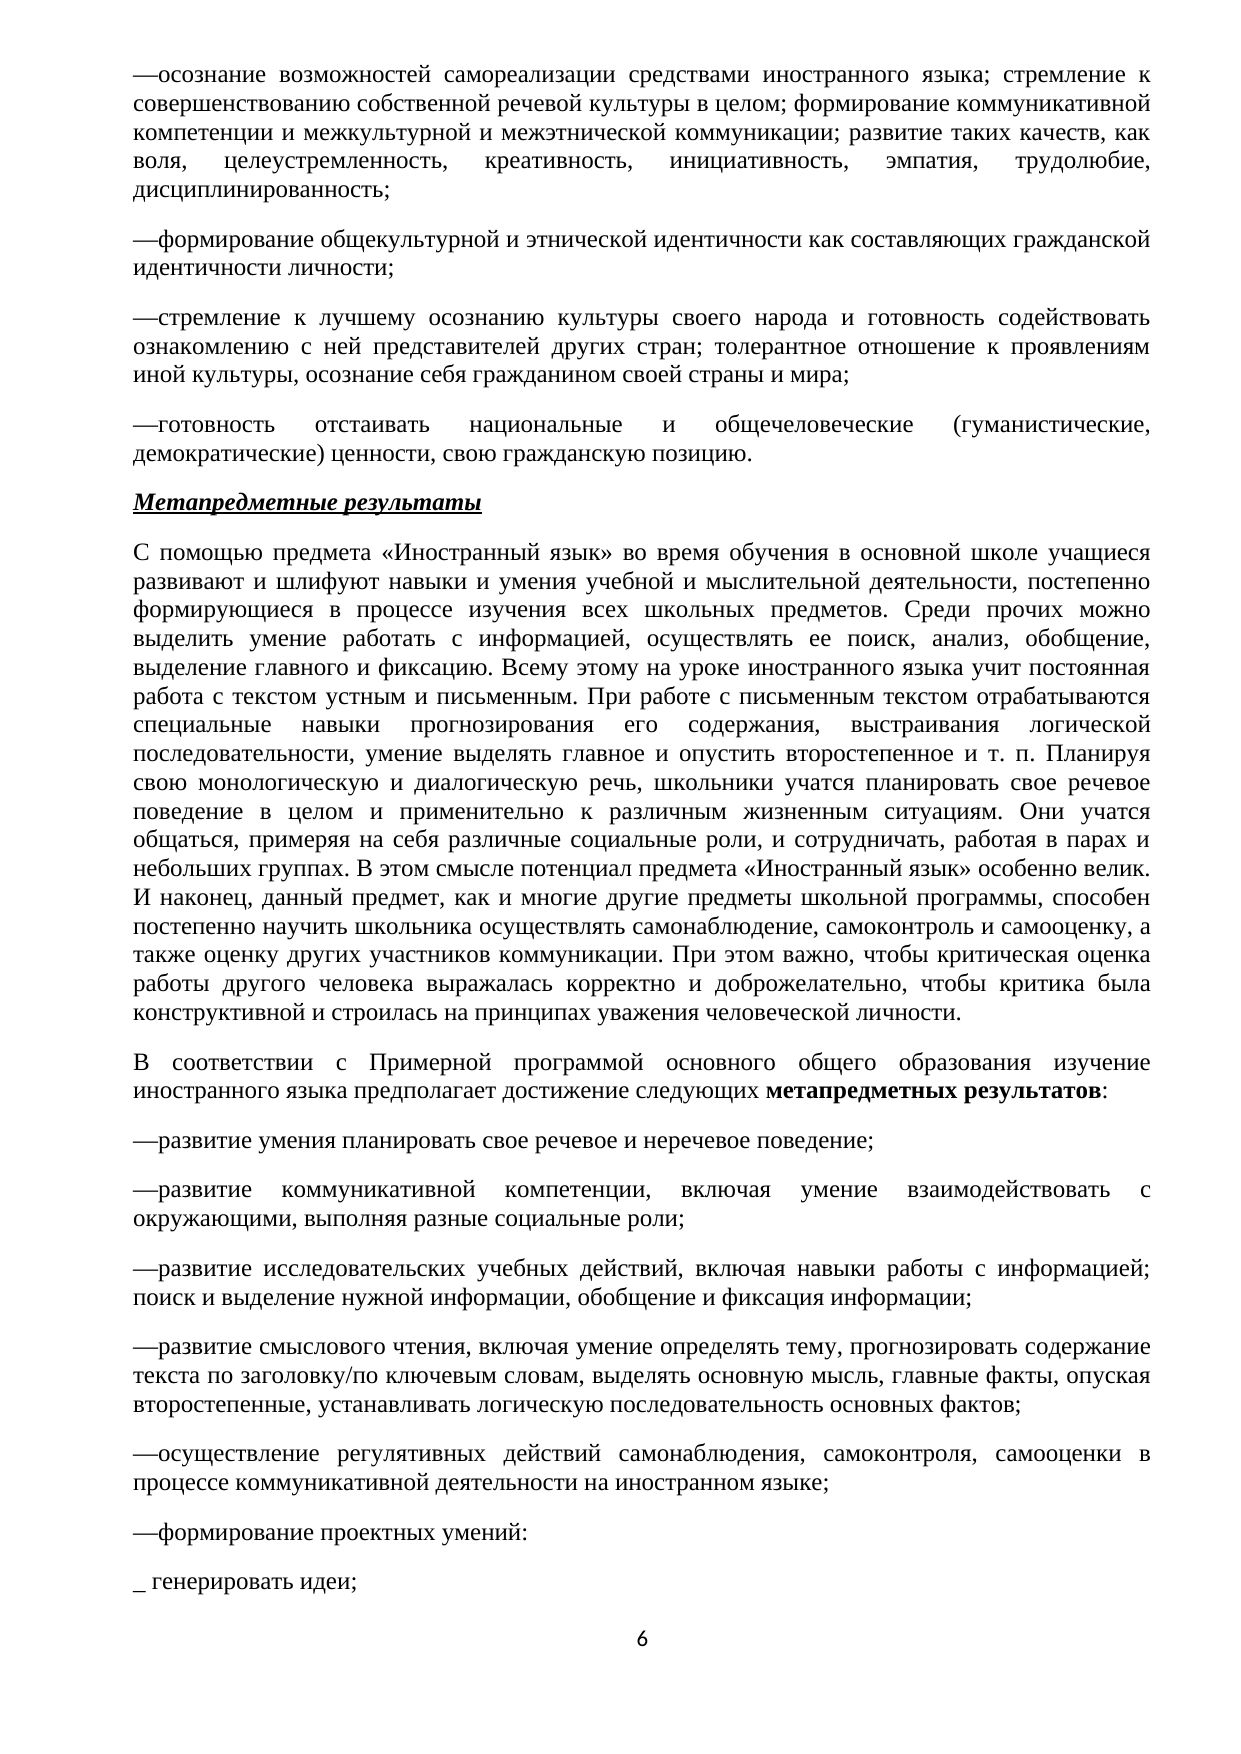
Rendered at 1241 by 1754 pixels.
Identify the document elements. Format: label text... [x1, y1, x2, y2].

text —готовность отстаивать национальные и общечеловеческие (гуманистические, демократические) ценности, свою гражданскую позицию. [133, 409, 1152, 467]
text —стремление к лучшему осознанию культуры своего народа и готовность содействовать ознакомлению с ней представителей других стран; толерантное отношение к проявлениям иной культуры, осознание себя гражданином своей страны и мира; [133, 302, 1152, 388]
text —развитие смыслового чтения, включая умение определять тему, прогнозировать содержание текста по заголовку/по ключевым словам, выделять основную мысль, главные факты, опуская второстепенные, устанавливать логическую последовательность основных фактов; [133, 1331, 1152, 1417]
text С помощью предмета «Иностранный язык» во время обучения в основной школе учащиеся развивают и шлифуют навыки и умения учебной и мыслительной деятельности, постепенно формирующиеся в процессе изучения всех школьных предметов. Среди прочих можно выделить умение работать с информацией, осуществлять ее поиск, анализ, обобщение, выделение главного и фиксацию. Всему этому на уроке иностранного языка учит постоянная работа с текстом устным и письменным. При работе с письменным текстом отрабатываются специальные навыки прогнозирования его содержания, выстраивания логической последовательности, умение выделять главное и опустить второстепенное и т. п. Планируя свою монологическую и диалогическую речь, школьники учатся планировать свое речевое поведение в целом и применительно к различным жизненным ситуациям. Они учатся общаться, примеряя на себя различные социальные роли, и сотрудничать, работая в парах и небольших группах. В этом смысле потенциал предмета «Иностранный язык» особенно велик. И наконец, данный предмет, как и многие другие предметы школьной программы, способен постепенно научить школьника осуществлять самонаблюдение, самоконтроль и самооценку, а также оценку других участников коммуникации. При этом важно, чтобы критическая оценка работы другого человека выражалась корректно и доброжелательно, чтобы критика была конструктивной и строилась на принципах уважения человеческой личности. [133, 537, 1152, 1026]
text В соответствии с Примерной программой основного общего образования изучение иностранного языка предполагает достижение следующих метапредметных результатов: [133, 1047, 1152, 1104]
text —развитие коммуникативной компетенции, включая умение взаимодействовать с окружающими, выполняя разные социальные роли; [133, 1174, 1152, 1232]
text —осуществление регулятивных действий самонаблюдения, самоконтроля, самооценки в процессе коммуникативной деятельности на иностранном языке; [133, 1438, 1152, 1496]
text —развитие исследовательских учебных действий, включая навыки работы с информацией; поиск и выделение нужной информации, обобщение и фиксация информации; [133, 1253, 1152, 1310]
text Метапредметные результаты [133, 487, 1152, 516]
text —формирование общекультурной и этнической идентичности как составляющих гражданской идентичности личности; [133, 224, 1152, 281]
text —развитие умения планировать свое речевое и неречевое поведение; [133, 1125, 1152, 1154]
text —осознание возможностей самореализации средствами иностранного языка; стремление к совершенствованию собственной речевой культуры в целом; формирование коммуникативной компетенции и межкультурной и межэтнической коммуникации; развитие таких качеств, как воля, целеустремленность, креативность, инициативность, эмпатия, трудолюбие, дисциплинированность; [133, 59, 1152, 203]
text —формирование проектных умений: [133, 1517, 1152, 1545]
text _ генерировать идеи; [133, 1566, 1152, 1595]
